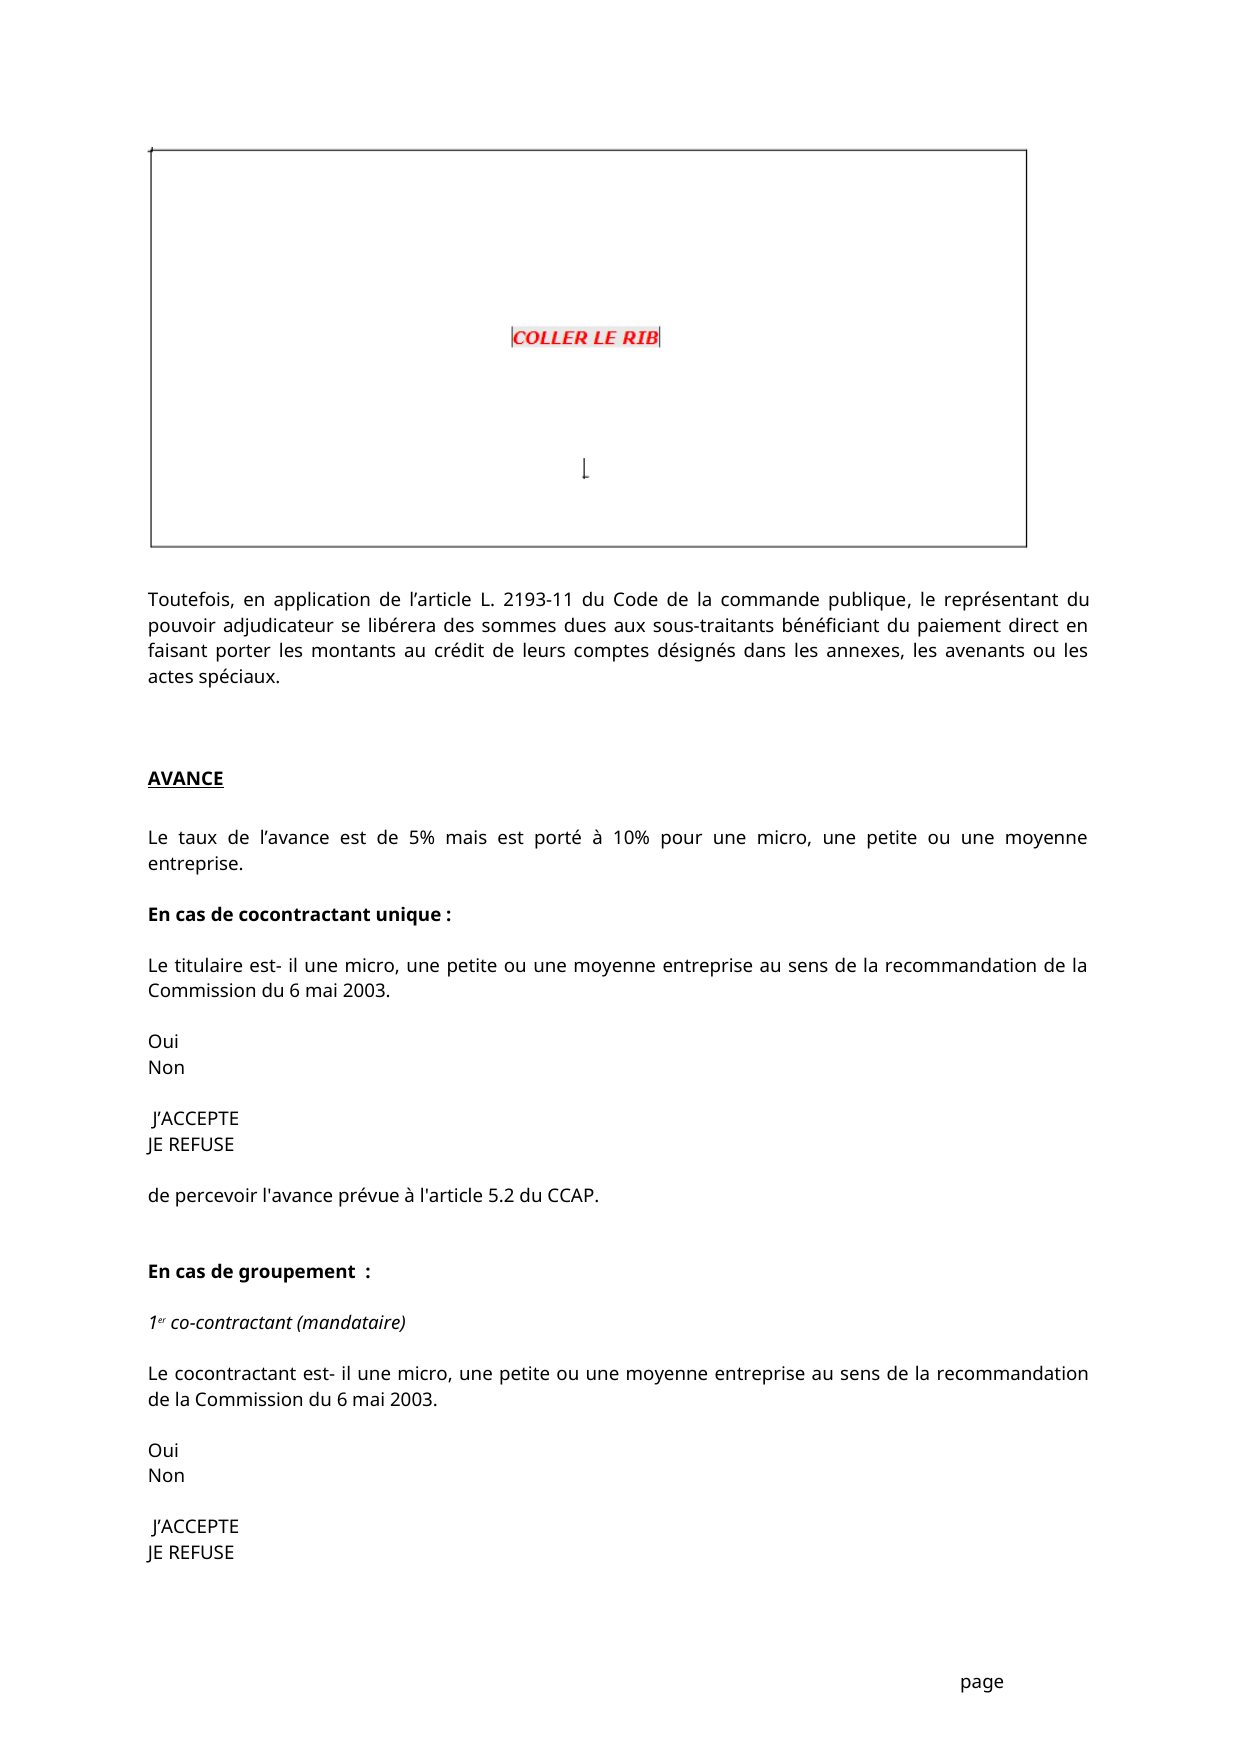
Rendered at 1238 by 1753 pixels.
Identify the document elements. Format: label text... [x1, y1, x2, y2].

text Non [148, 1463, 1090, 1488]
text JE REFUSE [148, 1539, 1090, 1565]
text En cas de cocontractant unique : [148, 901, 1090, 927]
text Toutefois, en application de l’article L. 2193-11 du Code de la commande publique, le représentant du pouvoir adjudicateur se libérera des sommes dues aux sous-traitants bénéficiant du paiement direct en faisant porter les montants au crédit de leurs comptes désignés dans les annexes, les avenants ou les actes spéciaux. [148, 586, 1090, 688]
text Le taux de l’avance est de 5% mais est porté à 10% pour une micro, une petite ou une moyenne entreprise. [148, 824, 1090, 876]
text de percevoir l'avance prévue à l'article 5.2 du CCAP. [148, 1182, 1090, 1207]
text En cas de groupement : [148, 1258, 1090, 1284]
text JE REFUSE [148, 1131, 1090, 1156]
text J’ACCEPTE [148, 1514, 1090, 1539]
text Oui [148, 1437, 1090, 1463]
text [148, 1361, 1090, 1412]
subtitle AVANCE [148, 765, 1122, 791]
text J’ACCEPTE [148, 1105, 1090, 1131]
text Oui [148, 1029, 1090, 1054]
text Le titulaire est- il une micro, une petite ou une moyenne entreprise au sens de la recommandation de la Commission du 6 mai 2003. [148, 952, 1090, 1003]
text Non [148, 1054, 1090, 1080]
text 1er co-contractant (mandataire) [148, 1309, 1090, 1335]
picture [147, 147, 1031, 553]
